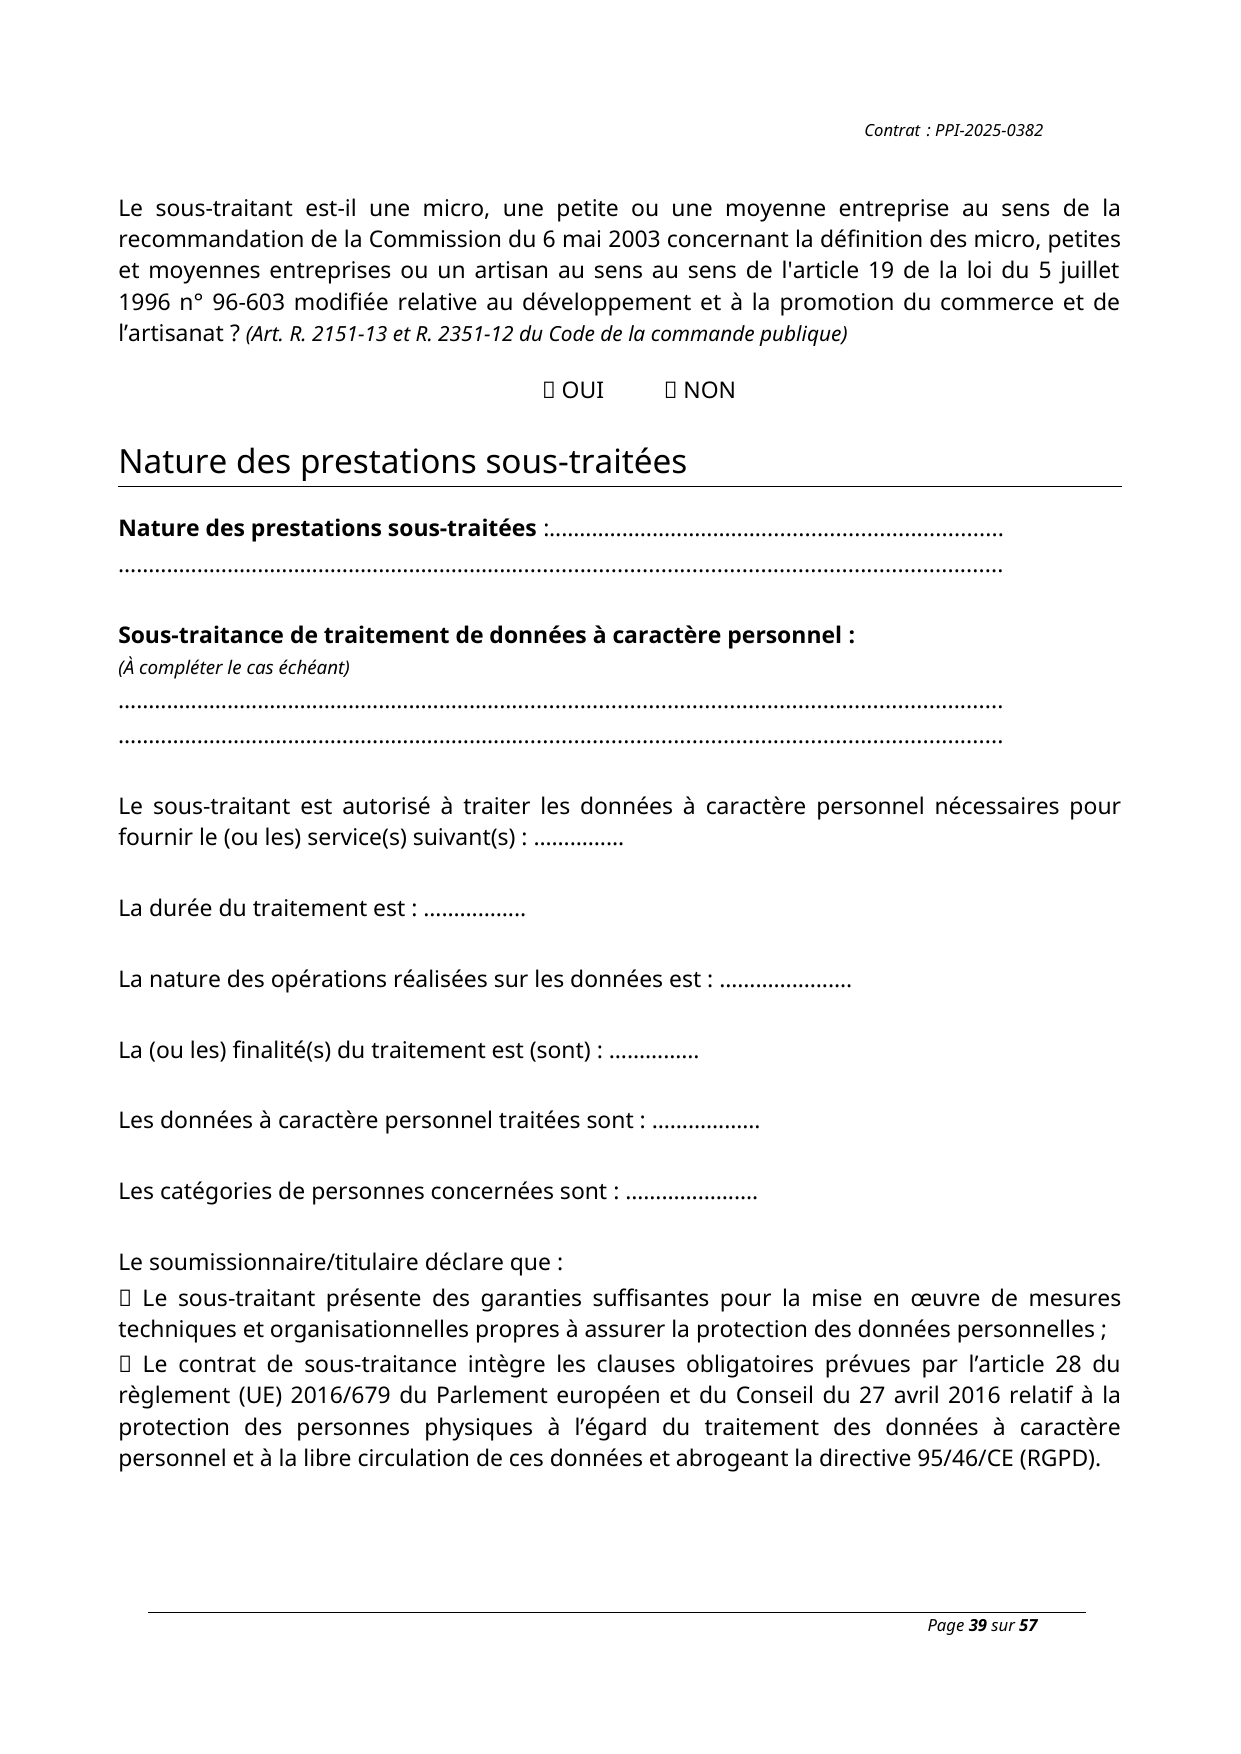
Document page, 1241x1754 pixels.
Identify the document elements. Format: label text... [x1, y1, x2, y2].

text  Le sous-traitant présente des garanties suffisantes pour la mise en œuvre de mesures techniques et organisationnelles propres à assurer la protection des données personnelles ; [118, 1282, 1122, 1344]
text Les données à caractère personnel traitées sont : ……………… [118, 1104, 1122, 1136]
list  OUI  NON [156, 374, 1122, 405]
text La (ou les) finalité(s) du traitement est (sont) : …………… [118, 1034, 1122, 1065]
text Le sous-traitant est-il une micro, une petite ou une moyenne entreprise au sens de la recommandation de la Commission du 6 mai 2003 concernant la définition des micro, petites et moyennes entreprises ou un artisan au sens au sens de l'article 19 de la loi du 5 juillet 1996 n° 96-603 modifiée relative au développement et à la promotion du commerce et de l’artisanat ? (Art. R. 2151-13 et R. 2351-12 du Code de la commande publique) [118, 192, 1122, 348]
text Sous-traitance de traitement de données à caractère personnel : [118, 618, 1122, 650]
text Nature des prestations sous-traitées : [118, 512, 1122, 543]
text Les catégories de personnes concernées sont : …………………. [118, 1175, 1122, 1207]
text  Le contrat de sous-traitance intègre les clauses obligatoires prévues par l’article 28 du règlement (UE) 2016/679 du Parlement européen et du Conseil du 27 avril 2016 relatif à la protection des personnes physiques à l’égard du traitement des données à caractère personnel et à la libre circulation de ces données et abrogeant la directive 95/46/CE (RGPD). [118, 1348, 1122, 1473]
text Le sous-traitant est autorisé à traiter les données à caractère personnel nécessaires pour fournir le (ou les) service(s) suivant(s) : …………… [118, 790, 1122, 852]
text La nature des opérations réalisées sur les données est : …………………. [118, 963, 1122, 994]
text La durée du traitement est : …………….. [118, 892, 1122, 923]
text (À compléter le cas échéant) [118, 654, 1122, 679]
text Nature des prestations sous-traitées [118, 438, 1122, 486]
text Le soumissionnaire/titulaire déclare que : [118, 1246, 1122, 1277]
